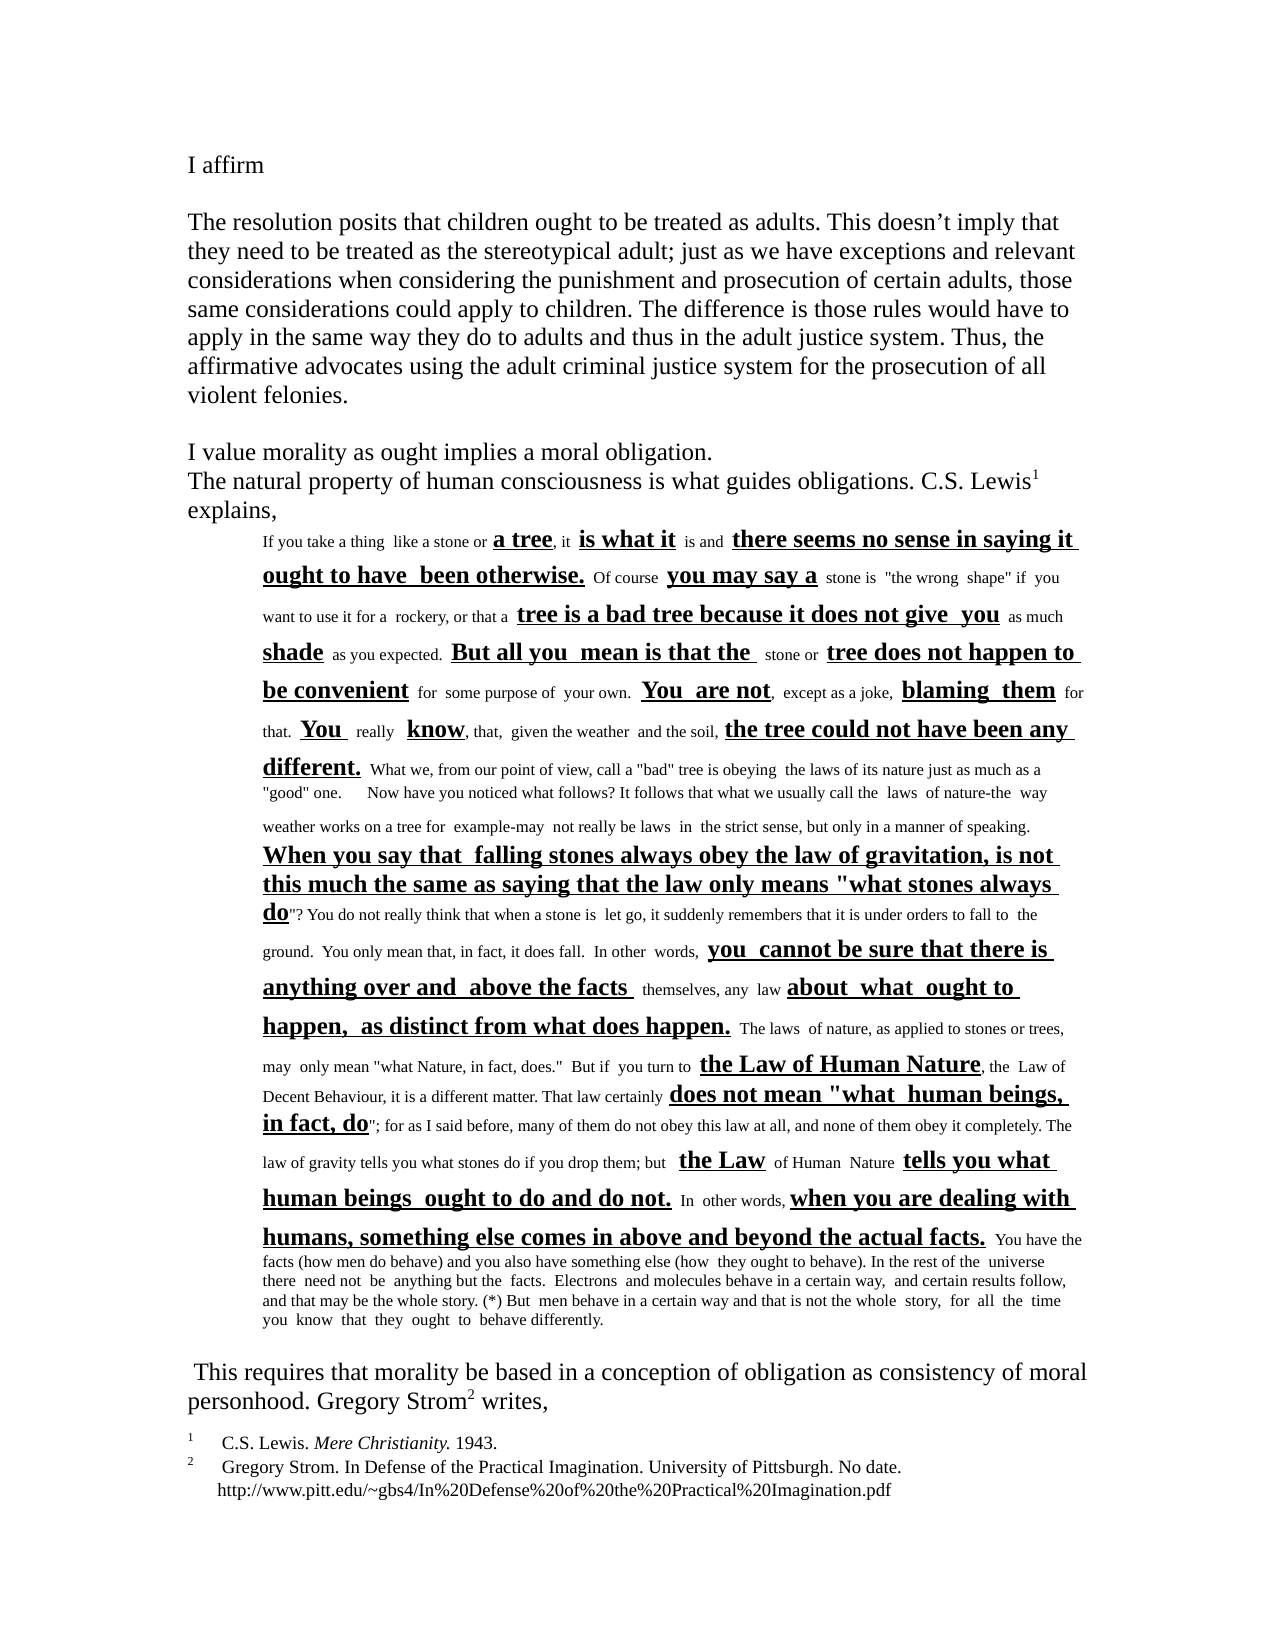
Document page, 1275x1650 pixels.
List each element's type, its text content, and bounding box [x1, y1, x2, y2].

text I affirm [187, 150, 1087, 179]
text The resolution posits that children ought to be treated as adults. This doesn’t imply that they need to be treated as the stereotypical adult; just as we have exceptions and relevant considerations when considering the punishment and prosecution of certain adults, those same considerations could apply to children. The difference is those rules would have to apply in the same way they do to adults and thus in the adult justice system. Thus, the affirmative advocates using the adult criminal justice system for the prosecution of all violent felonies. [187, 207, 1087, 409]
text I value morality as ought implies a moral obligation. [187, 437, 1087, 466]
text The natural property of human consciousness is what guides obligations. C.S. Lewis explains, [187, 466, 1087, 524]
text If you take a thing like a stone or a tree, it is what it is and there seems no sense in saying it ought to have been otherwise. Of course you may say a stone is "the wrong shape" if you want to use it for a rockery, or that a tree is a bad tree because it does not give you as much shade as you expected. But all you mean is that the stone or tree does not happen to be convenient for some purpose of your own. You are not, except as a joke, blaming them for that. You really know, that, given the weather and the soil, the tree could not have been any different. What we, from our point of view, call a "bad" tree is obeying the laws of its nature just as much as a "good" one. Now have you noticed what follows? It follows that what we usually call the laws of nature-the way weather works on a tree for example-may not really be laws in the strict sense, but only in a manner of speaking. When you say that falling stones always obey the law of gravitation, is not this much the same as saying that the law only means "what stones always do"? You do not really think that when a stone is let go, it suddenly remembers that it is under orders to fall to the ground. You only mean that, in fact, it does fall. In other words, you cannot be sure that there is anything over and above the facts themselves, any law about what ought to happen, as distinct from what does happen. The laws of nature, as applied to stones or trees, may only mean "what Nature, in fact, does." But if you turn to the Law of Human Nature, the Law of Decent Behaviour, it is a different matter. That law certainly does not mean "what human beings, in fact, do"; for as I said before, many of them do not obey this law at all, and none of them obey it completely. The law of gravity tells you what stones do if you drop them; but the Law of Human Nature tells you what human beings ought to do and do not. In other words, when you are dealing with humans, something else comes in above and beyond the actual facts. You have the facts (how men do behave) and you also have something else (how they ought to behave). In the rest of the universe there need not be anything but the facts. Electrons and molecules behave in a certain way, and certain results follow, and that may be the whole story. (*) But men behave in a certain way and that is not the whole story, for all the time you know that they ought to behave differently. [262, 524, 1087, 1329]
text This requires that morality be based in a conception of obligation as consistency of moral personhood. Gregory Strom writes, [187, 1357, 1087, 1415]
